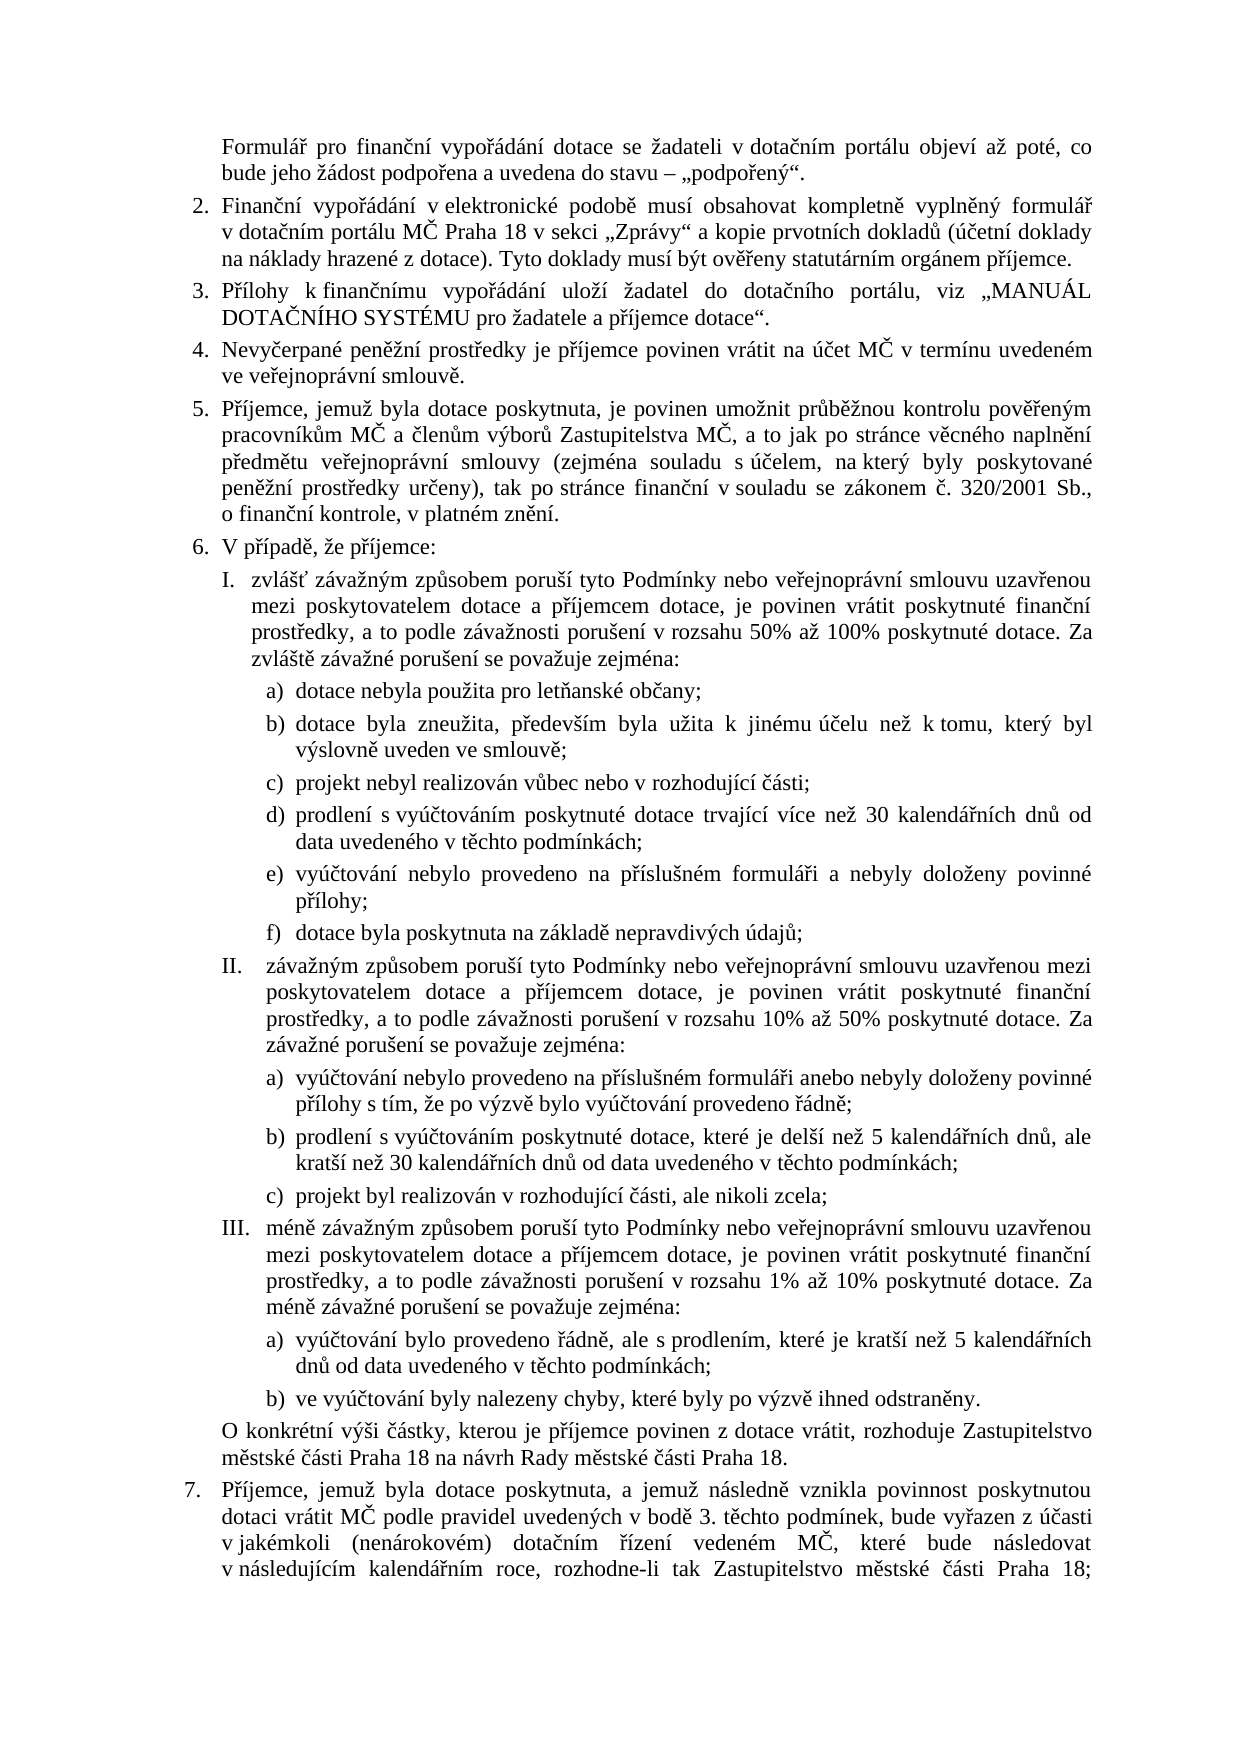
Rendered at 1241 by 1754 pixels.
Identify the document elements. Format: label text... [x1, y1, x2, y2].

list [184, 1476, 1093, 1582]
list projekt nebyl realizován vůbec nebo v rozhodující části; [266, 769, 1093, 795]
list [192, 133, 1093, 186]
list dotace byla zneužita, především byla užita k jinému účelu než k tomu, který byl výslovně uveden ve smlouvě; [266, 710, 1093, 763]
list ve vyúčtování byly nalezeny chyby, které byly po výzvě ihned odstraněny. [266, 1385, 1093, 1411]
list zvlášť závažným způsobem poruší tyto Podmínky nebo veřejnoprávní smlouvu uzavřenou mezi poskytovatelem dotace a příjemcem dotace, je povinen vrátit poskytnuté finanční prostředky, a to podle závažnosti porušení v rozsahu 50% až 100% poskytnuté dotace. Za zvláště závažné porušení se považuje zejména: [222, 566, 1093, 671]
list V případě, že příjemce: [192, 533, 1093, 559]
list projekt byl realizován v rozhodující části, ale nikoli zcela; [266, 1182, 1093, 1208]
list vyúčtování nebylo provedeno na příslušném formuláři a nebyly doloženy povinné přílohy; [266, 861, 1093, 913]
list dotace nebyla použita pro letňanské občany; [266, 677, 1093, 704]
list Příjemce, jemuž byla dotace poskytnuta, je povinen umožnit průběžnou kontrolu pověřeným pracovníkům MČ a členům výborů Zastupitelstva MČ, a to jak po stránce věcného naplnění předmětu veřejnoprávní smlouvy (zejména souladu s účelem, na který byly poskytované peněžní prostředky určeny), tak po stránce finanční v souladu se zákonem č. 320/2001 Sb., o finanční kontrole, v platném znění. [192, 395, 1093, 527]
list prodlení s vyúčtováním poskytnuté dotace trvající více než 30 kalendářních dnů od data uvedeného v těchto podmínkách; [266, 802, 1093, 854]
list dotace byla poskytnuta na základě nepravdivých údajů; [266, 919, 1093, 946]
list méně závažným způsobem poruší tyto Podmínky nebo veřejnoprávní smlouvu uzavřenou mezi poskytovatelem dotace a příjemcem dotace, je povinen vrátit poskytnuté finanční prostředky, a to podle závažnosti porušení v rozsahu 1% až 10% poskytnuté dotace. Za méně závažné porušení se považuje zejména: [221, 1214, 1093, 1320]
text O konkrétní výši částky, kterou je příjemce povinen z dotace vrátit, rozhoduje Zastupitelstvo městské části Praha 18 na návrh Rady městské části Praha 18. [221, 1417, 1093, 1470]
list Finanční vypořádání v elektronické podobě musí obsahovat kompletně vyplněný formulář v dotačním portálu MČ Praha 18 v sekci „Zprávy“ a kopie prvotních dokladů (účetní doklady na náklady hrazené z dotace). Tyto doklady musí být ověřeny statutárním orgánem příjemce. [192, 192, 1093, 271]
list závažným způsobem poruší tyto Podmínky nebo veřejnoprávní smlouvu uzavřenou mezi poskytovatelem dotace a příjemcem dotace, je povinen vrátit poskytnuté finanční prostředky, a to podle závažnosti porušení v rozsahu 10% až 50% poskytnuté dotace. Za závažné porušení se považuje zejména: [221, 952, 1093, 1057]
list Nevyčerpané peněžní prostředky je příjemce povinen vrátit na účet MČ v termínu uvedeném ve veřejnoprávní smlouvě. [192, 336, 1093, 389]
list vyúčtování nebylo provedeno na příslušném formuláři anebo nebyly doloženy povinné přílohy s tím, že po výzvě bylo vyúčtování provedeno řádně; [266, 1064, 1093, 1116]
list Přílohy k finančnímu vypořádání uloží žadatel do dotačního portálu, viz „MANUÁL DOTAČNÍHO SYSTÉMU pro žadatele a příjemce dotace“. [192, 277, 1093, 330]
list vyúčtování bylo provedeno řádně, ale s prodlením, které je kratší než 5 kalendářních dnů od data uvedeného v těchto podmínkách; [266, 1326, 1093, 1379]
list prodlení s vyúčtováním poskytnuté dotace, které je delší než 5 kalendářních dnů, ale kratší než 30 kalendářních dnů od data uvedeného v těchto podmínkách; [266, 1123, 1093, 1175]
